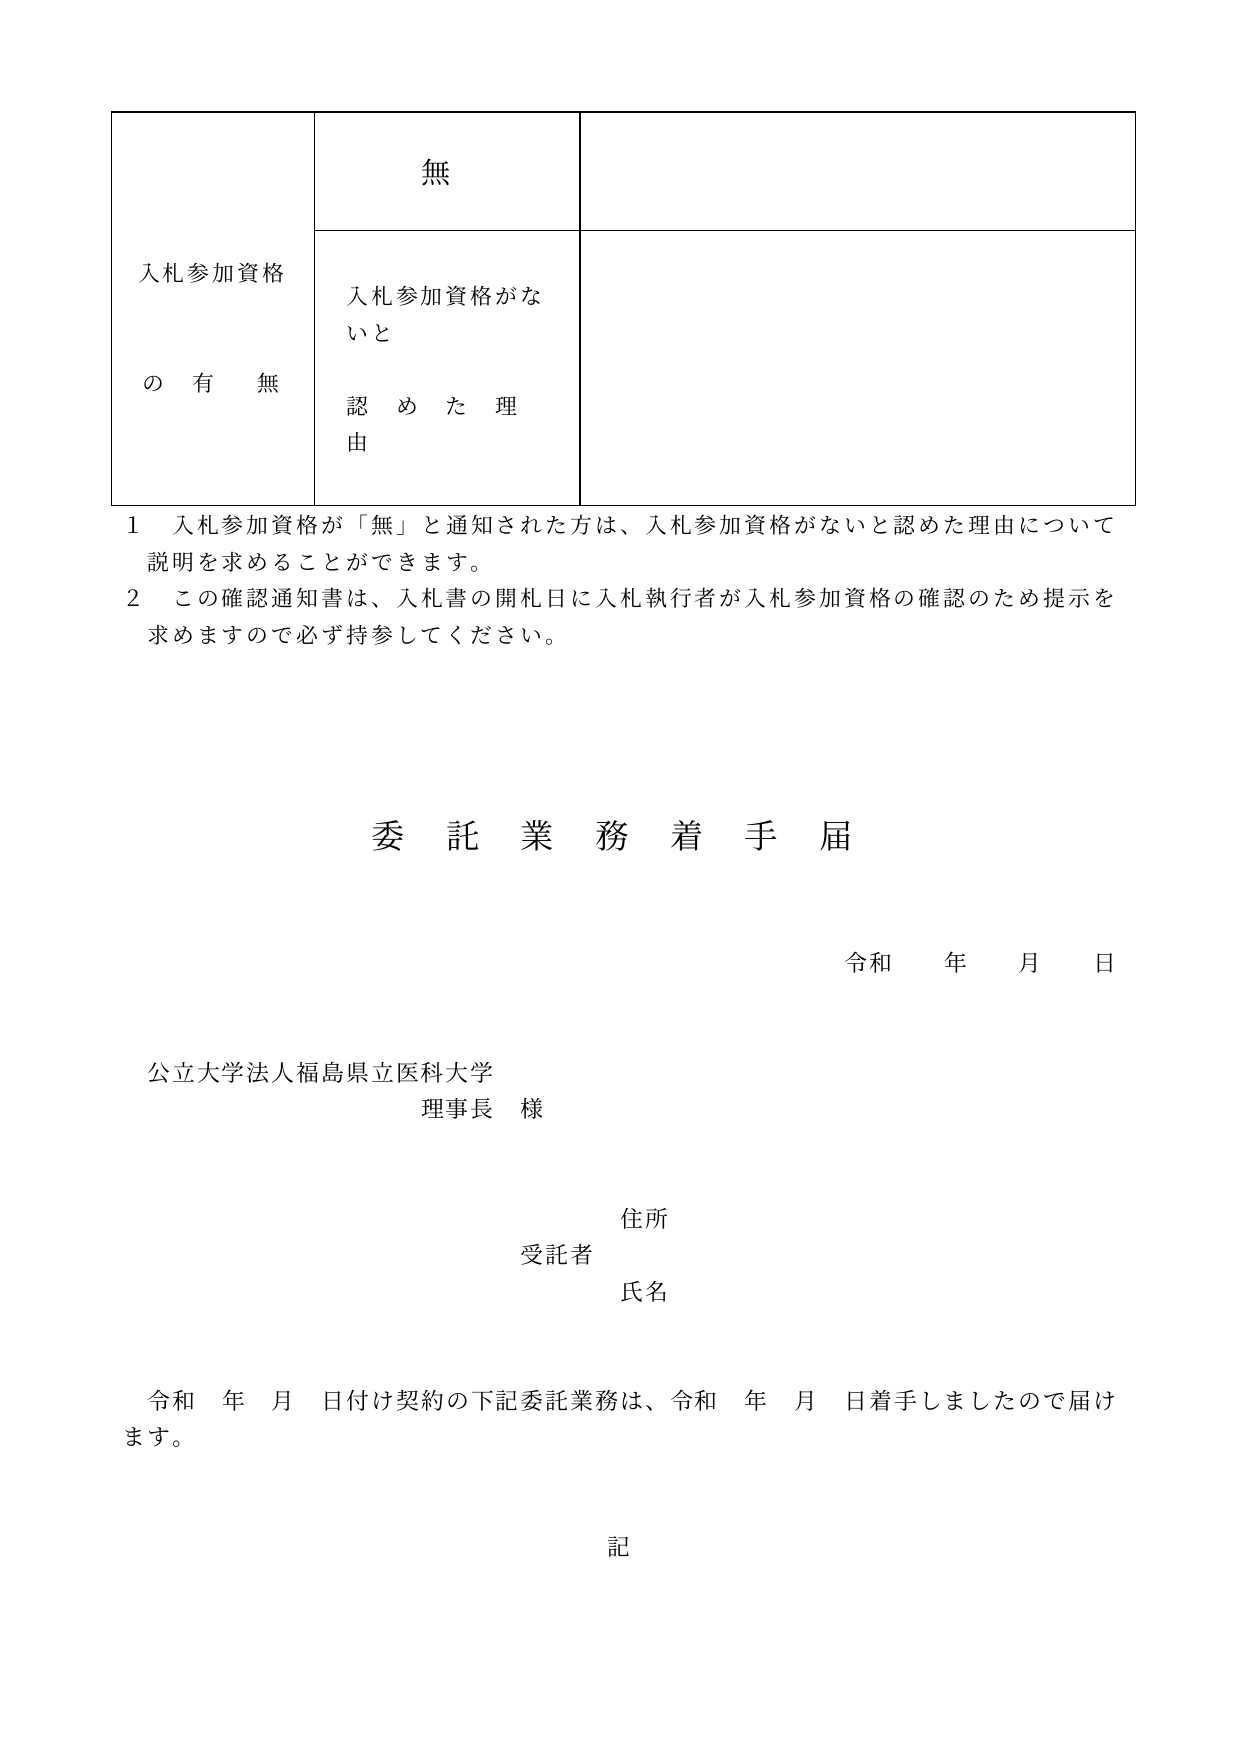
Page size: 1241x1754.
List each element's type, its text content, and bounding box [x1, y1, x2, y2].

table_cell [581, 113, 1135, 230]
text 令和 年 月 日付け契約の下記委託業務は、令和 年 月 日着手しましたので届けます。 [122, 1381, 1118, 1454]
text 住所 [122, 1199, 1118, 1235]
text 令和 年 月 日 [122, 944, 1118, 980]
table_cell 無 [315, 113, 579, 230]
text 氏名 [122, 1272, 1118, 1308]
text 公立大学法人福島県立医科大学 [122, 1053, 1118, 1089]
text 理事長 様 [122, 1089, 1118, 1126]
table_cell 入札参加資格がないと 認めた理由 [315, 231, 579, 505]
table_cell 本公告に係る 入札参加資格 の有無 [112, 113, 314, 505]
text １ 入札参加資格が「無」と通知された方は、入札参加資格がないと認めた理由について説明を求めることができます。 [122, 506, 1118, 579]
table_cell [581, 231, 1135, 505]
text 受託者 [122, 1235, 1118, 1272]
text ２ この確認通知書は、入札書の開札日に入札執行者が入札参加資格の確認のため提示を求めますので必ず持参してください。 [122, 579, 1118, 652]
subtitle 記 [122, 1527, 1118, 1563]
text 委 託 業 務 着 手 届 [122, 798, 1118, 871]
